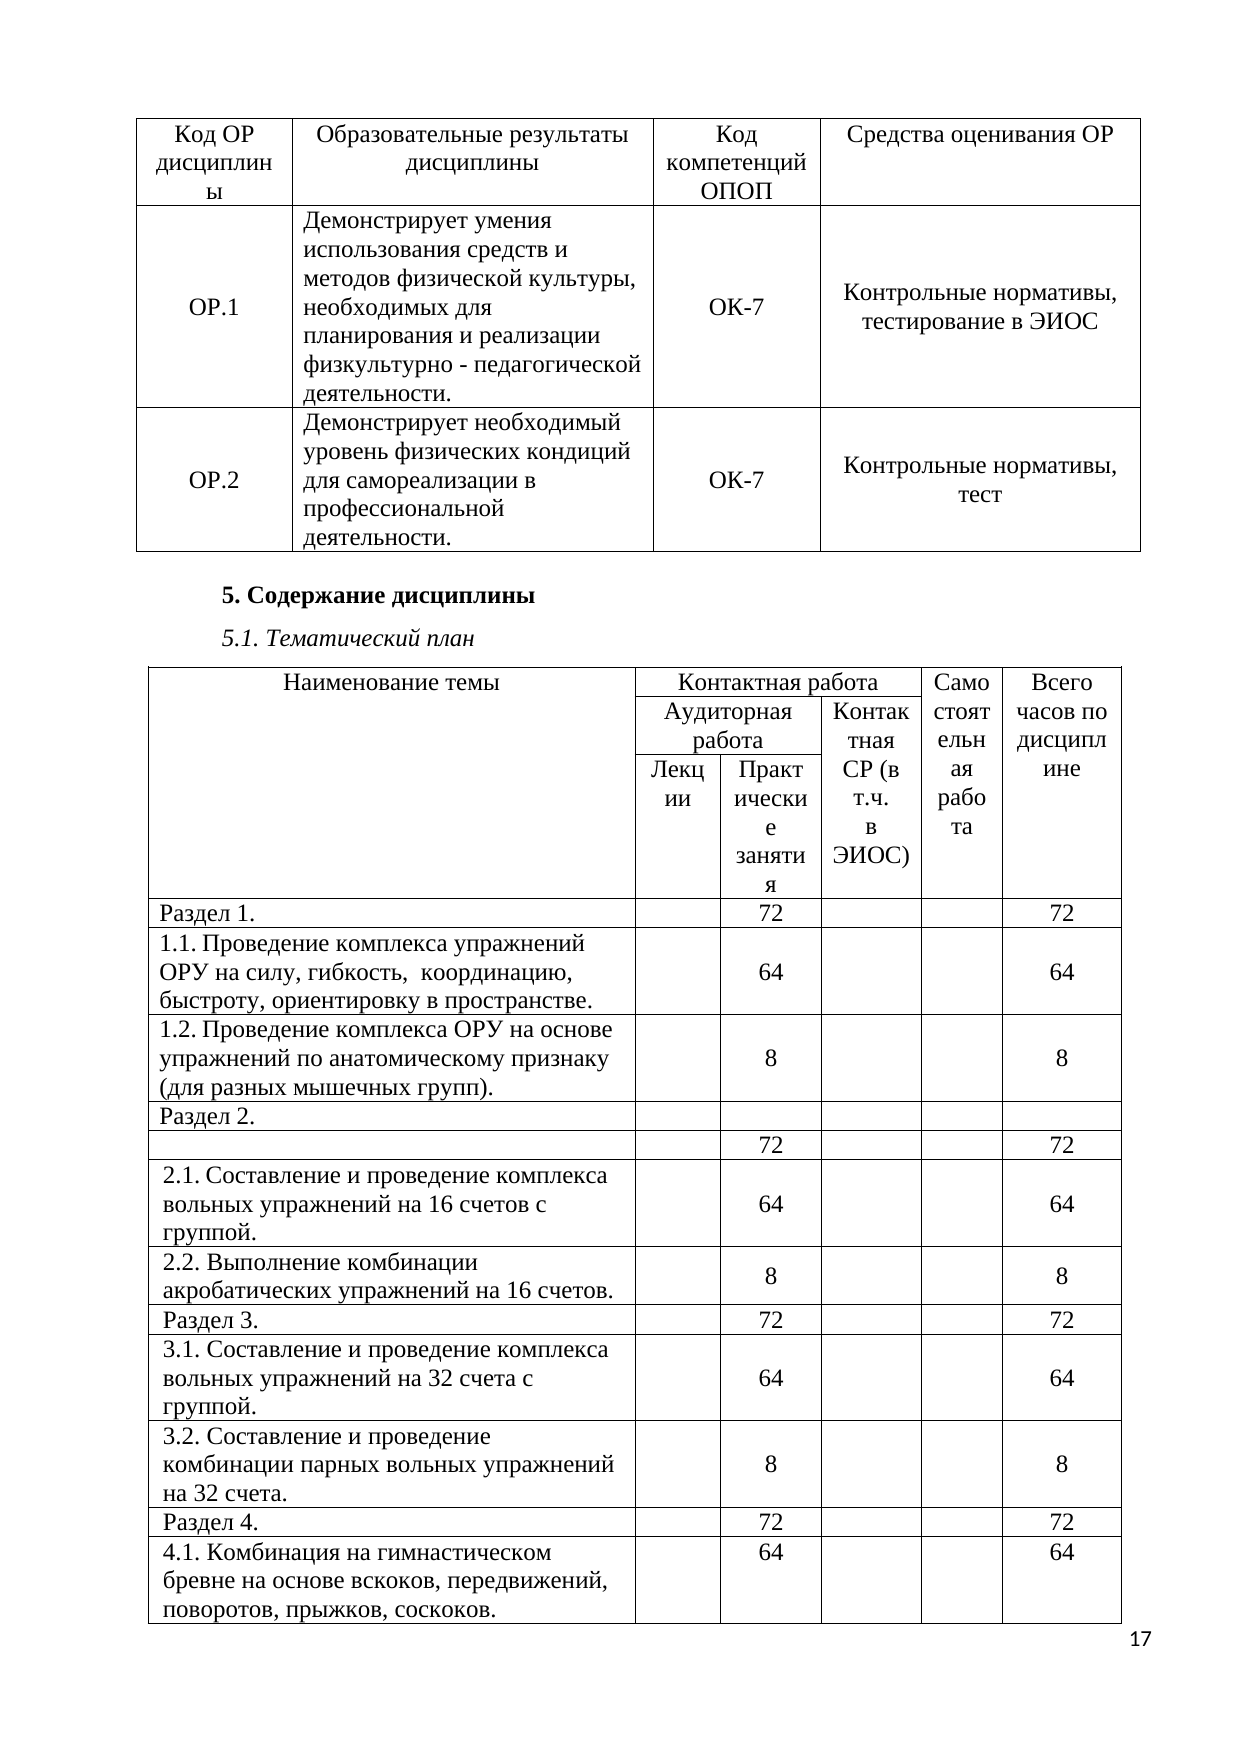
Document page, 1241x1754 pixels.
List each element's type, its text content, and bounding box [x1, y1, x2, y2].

table_cell 72 [1003, 1508, 1121, 1536]
table_cell [636, 1537, 720, 1623]
table_cell [922, 928, 1002, 1014]
table_cell [822, 1421, 921, 1507]
table_cell [822, 1247, 921, 1304]
table_cell [636, 1160, 720, 1246]
table_cell [822, 1015, 921, 1101]
table_cell [922, 1102, 1002, 1130]
table_cell [822, 1305, 921, 1333]
table_header Образовательные результаты дисциплины [293, 119, 653, 205]
table_cell [149, 1131, 635, 1159]
table_cell [822, 1537, 921, 1623]
table_cell [636, 899, 720, 927]
table_cell 3.2. Составление и проведение комбинации парных вольных упражнений на 32 счета. [149, 1421, 635, 1507]
table_cell [922, 1247, 1002, 1304]
table_cell Демонстрирует необходимый уровень физических кондиций для самореализации в профессиональной деятельности. [293, 408, 653, 551]
table_cell ОК-7 [654, 408, 820, 551]
table_cell 72 [1003, 1305, 1121, 1333]
table_cell 64 [721, 1537, 821, 1623]
table_cell [922, 1160, 1002, 1246]
table_cell [822, 928, 921, 1014]
table_cell Раздел 3. [149, 1305, 635, 1333]
table_cell Раздел 2. [149, 1102, 635, 1130]
table_cell [636, 1131, 720, 1159]
table_cell Контрольные нормативы, тест [821, 408, 1140, 551]
table_cell Демонстрирует умения использования средств и методов физической культуры, необходимых для планирования и реализации физкультурно - педагогической деятельности. [293, 206, 653, 407]
table_cell [1003, 1102, 1121, 1130]
table_cell [636, 1421, 720, 1507]
table_cell [822, 1508, 921, 1536]
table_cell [149, 1537, 635, 1623]
table_cell [636, 1102, 720, 1130]
table_cell ОК-7 [654, 206, 820, 407]
table_cell 64 [1003, 1335, 1121, 1420]
table_cell 1.1. Проведение комплекса упражнений ОРУ на силу, гибкость, координацию, быстроту, ориентировку в пространстве. [149, 928, 635, 1014]
table_cell 72 [721, 1508, 821, 1536]
table_cell ОР.2 [137, 408, 292, 551]
table_cell [636, 1508, 720, 1536]
table_header Наименование темы [149, 668, 635, 898]
table_cell 64 [1003, 1160, 1121, 1246]
table_cell 8 [721, 1015, 821, 1101]
table_cell [922, 899, 1002, 927]
table_header Самостоятельная работа [922, 668, 1002, 898]
table_cell 64 [1003, 1537, 1121, 1623]
table_cell [636, 928, 720, 1014]
table_cell [636, 1305, 720, 1333]
table_cell [922, 1508, 1002, 1536]
table_cell 64 [721, 1335, 821, 1420]
table_cell [922, 1421, 1002, 1507]
table_cell 72 [721, 1305, 821, 1333]
table_cell 64 [1003, 928, 1121, 1014]
table_cell 72 [1003, 899, 1121, 927]
table_cell 8 [721, 1421, 821, 1507]
table_cell 72 [721, 899, 821, 927]
table_cell 1.2. Проведение комплекса ОРУ на основе упражнений по анатомическому признаку (для разных мышечных групп). [149, 1015, 635, 1101]
table_cell Контрольные нормативы, тестирование в ЭИОС [821, 206, 1140, 407]
table_cell 72 [721, 1131, 821, 1159]
table_cell 72 [1003, 1131, 1121, 1159]
table_cell [922, 1335, 1002, 1420]
table_cell [822, 1160, 921, 1246]
table_cell 3.1. Составление и проведение комплекса вольных упражнений на 32 счета с группой. [149, 1335, 635, 1420]
table_cell 8 [1003, 1247, 1121, 1304]
table_cell [636, 1015, 720, 1101]
table_cell Контактная СР (в т.ч. в ЭИОС) [822, 697, 921, 898]
table_cell Лекции [636, 755, 720, 898]
table_cell [922, 1015, 1002, 1101]
table_header Код компетенций ОПОП [654, 119, 820, 205]
table_header Код ОР дисциплины [137, 119, 292, 205]
table_cell [922, 1305, 1002, 1333]
table_cell [822, 899, 921, 927]
text 5. Содержание дисциплины [148, 580, 1152, 609]
table_cell Раздел 1. [149, 899, 635, 927]
text 5.1. Тематический план [148, 623, 1152, 652]
table_cell 2.1. Составление и проведение комплекса вольных упражнений на 16 счетов с группой. [149, 1160, 635, 1246]
table_header Всего часов по дисциплине [1003, 668, 1121, 898]
table_cell Раздел 4. [149, 1508, 635, 1536]
table_cell [822, 1102, 921, 1130]
table_header Контактная работа [636, 668, 921, 696]
table_cell ОР.1 [137, 206, 292, 407]
table_cell 64 [721, 1160, 821, 1246]
table_cell [721, 1102, 821, 1130]
table_cell [636, 1335, 720, 1420]
table_cell Аудиторная работа [636, 697, 821, 754]
table_cell 2.2. Выполнение комбинации акробатических упражнений на 16 счетов. [149, 1247, 635, 1304]
table_cell Практические занятия [721, 755, 821, 898]
table_cell 64 [721, 928, 821, 1014]
table_cell 8 [721, 1247, 821, 1304]
table_header Средства оценивания ОР [821, 119, 1140, 205]
table_cell [922, 1131, 1002, 1159]
table_cell [822, 1131, 921, 1159]
table_cell [822, 1335, 921, 1420]
table_cell [922, 1537, 1002, 1623]
table_cell [636, 1247, 720, 1304]
table_cell 8 [1003, 1421, 1121, 1507]
table_cell 8 [1003, 1015, 1121, 1101]
